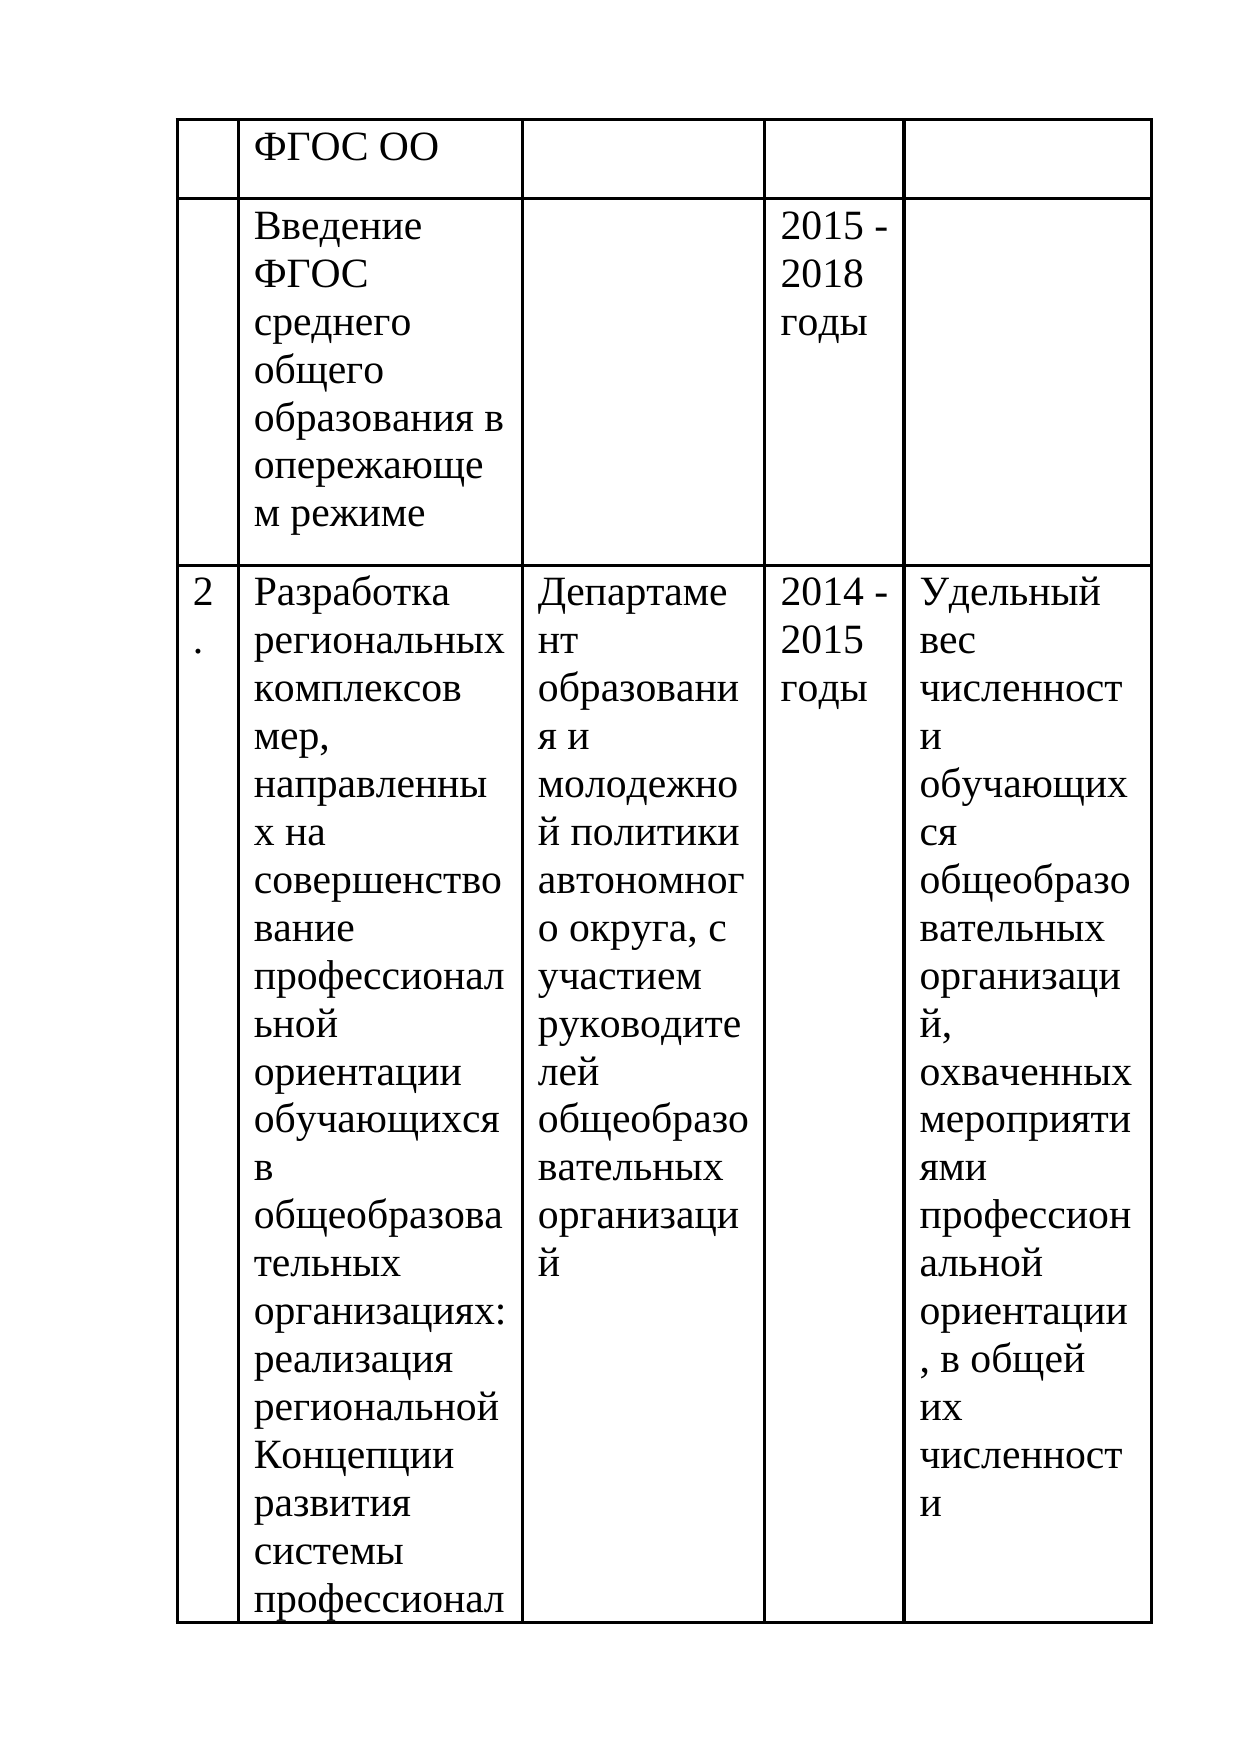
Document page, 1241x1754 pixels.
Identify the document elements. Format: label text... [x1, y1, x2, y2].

table_cell Введение ФГОС среднего общего образования в опережающем режиме [240, 200, 521, 564]
table_cell [179, 200, 237, 564]
table_cell 2015 - 2018 годы [766, 200, 902, 564]
table_cell [524, 121, 763, 197]
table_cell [524, 567, 763, 1621]
table_cell [906, 121, 1150, 197]
table_cell [524, 200, 763, 564]
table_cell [906, 567, 1150, 1621]
table_cell [766, 121, 902, 197]
table_cell [906, 200, 1150, 564]
table_cell [179, 121, 237, 197]
table_cell 2014 - 2015 годы [766, 567, 902, 1621]
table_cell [240, 121, 521, 197]
table_cell 2. [179, 567, 237, 1621]
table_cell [240, 567, 521, 1621]
